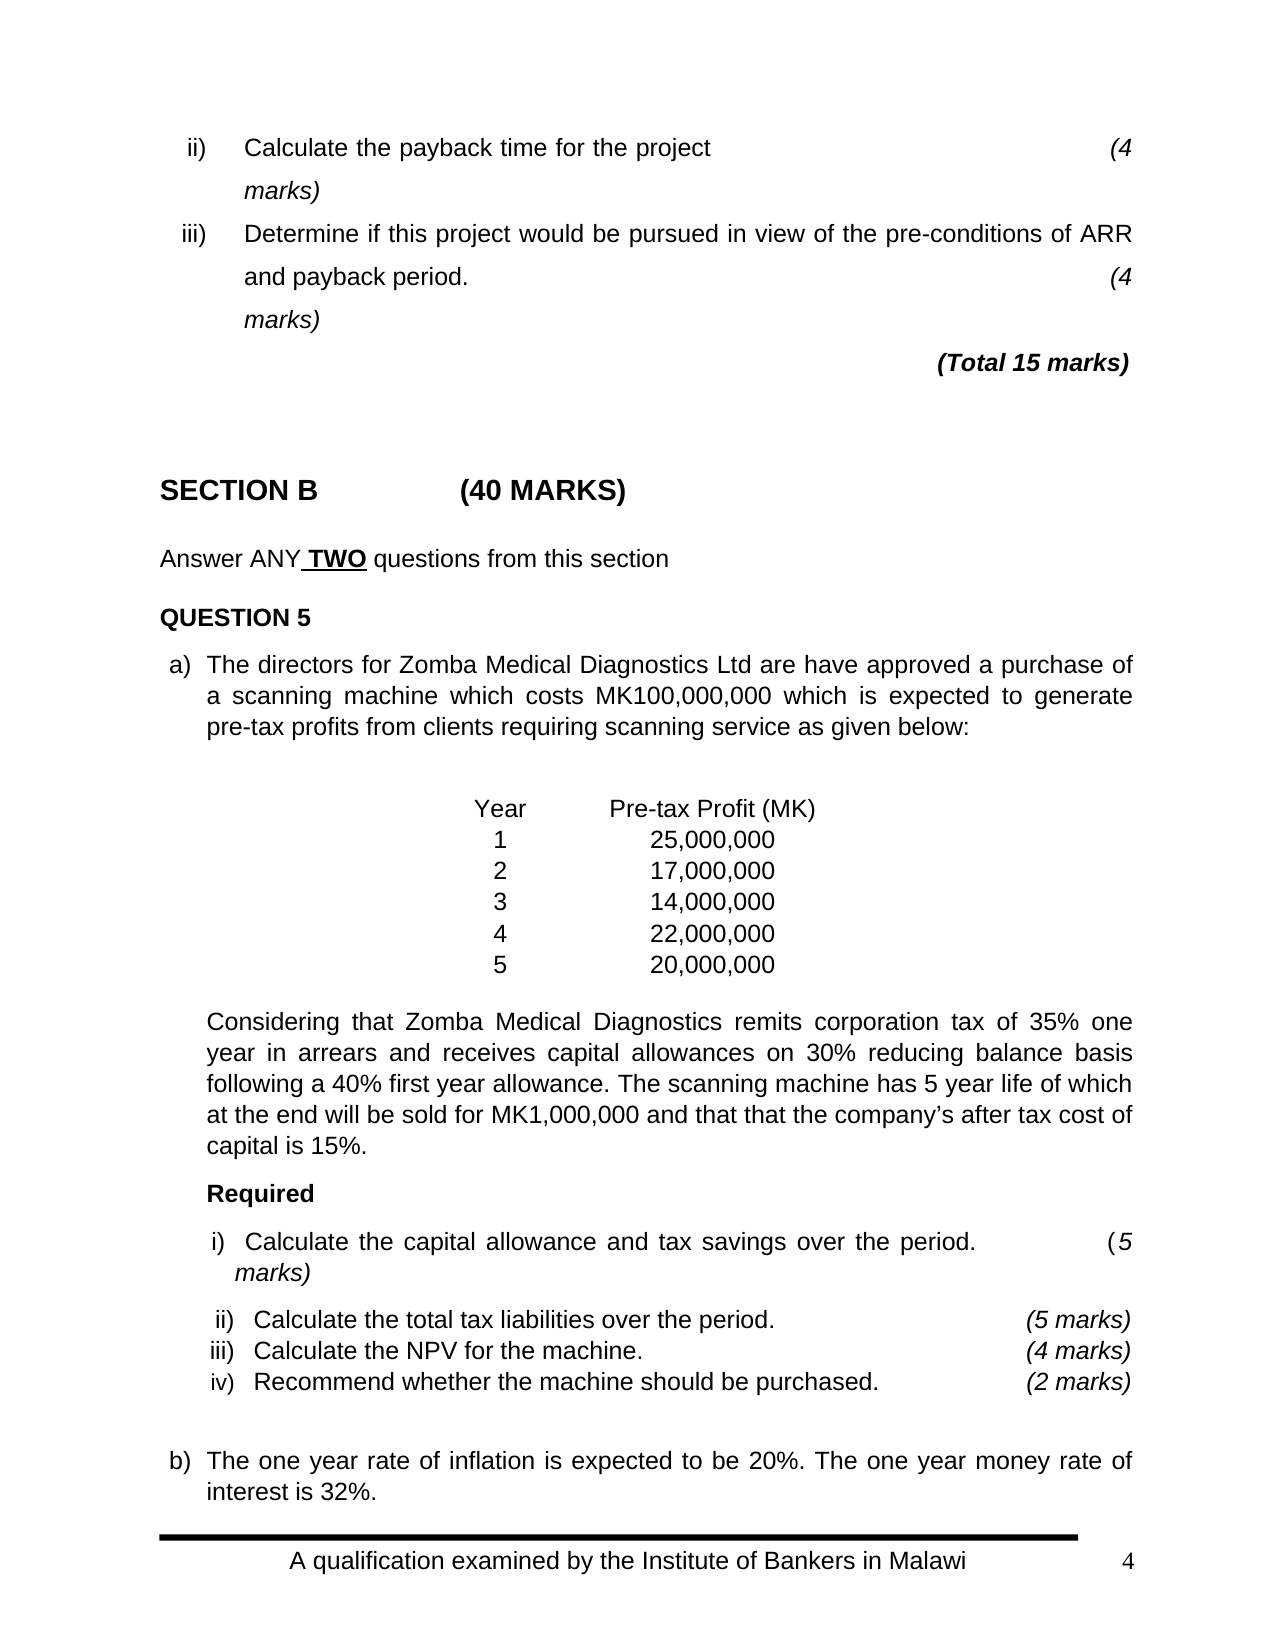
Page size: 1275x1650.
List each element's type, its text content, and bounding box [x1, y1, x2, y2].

text Required [206, 1179, 1134, 1208]
table_cell 20,000,000 [566, 947, 859, 978]
list The directors for Zomba Medical Diagnostics Ltd are have approved a purchase of a scanning machine which costs MK100,000,000 which is expected to generate pre-tax profits from clients requiring scanning service as given below: [169, 650, 1134, 741]
table_cell 2 [434, 854, 566, 885]
list Determine if this project would be pursued in view of the pre-conditions of ARR and payback period. (4 marks) [206, 219, 1134, 334]
table_cell 17,000,000 [566, 854, 859, 885]
table_cell 4 [434, 916, 566, 947]
list Recommend whether the machine should be purchased. (2 marks) [234, 1367, 1134, 1396]
text QUESTION 5 [159, 602, 1134, 631]
text SECTION B (40 MARKS) [159, 473, 1134, 506]
text Answer ANY TWO questions from this section [159, 544, 1134, 573]
text (Total 15 marks) [834, 348, 1134, 377]
list Calculate the total tax liabilities over the period. (5 marks) [234, 1305, 1134, 1334]
table_header Year [434, 791, 566, 822]
table_cell 25,000,000 [566, 822, 859, 853]
table_cell 14,000,000 [566, 885, 859, 916]
text Considering that Zomba Medical Diagnostics remits corporation tax of 35% one year in arrears and receives capital allowances on 30% reducing balance basis following a 40% first year allowance. The scanning machine has 5 year life of which at the end will be sold for MK1,000,000 and that that the company’s after tax cost of capital is 15%. [206, 1007, 1134, 1160]
list Calculate the capital allowance and tax savings over the period. (5 marks) [225, 1227, 1134, 1286]
table_cell 5 [434, 947, 566, 978]
table_cell 22,000,000 [566, 916, 859, 947]
table_cell 1 [434, 822, 566, 853]
table_header Pre-tax Profit (MK) [566, 791, 859, 822]
list The one year rate of inflation is expected to be 20%. The one year money rate of interest is 32%. [169, 1446, 1134, 1506]
list Calculate the payback time for the project (4 marks) [206, 132, 1134, 204]
list Calculate the NPV for the machine. (4 marks) [234, 1336, 1134, 1365]
table_cell 3 [434, 885, 566, 916]
